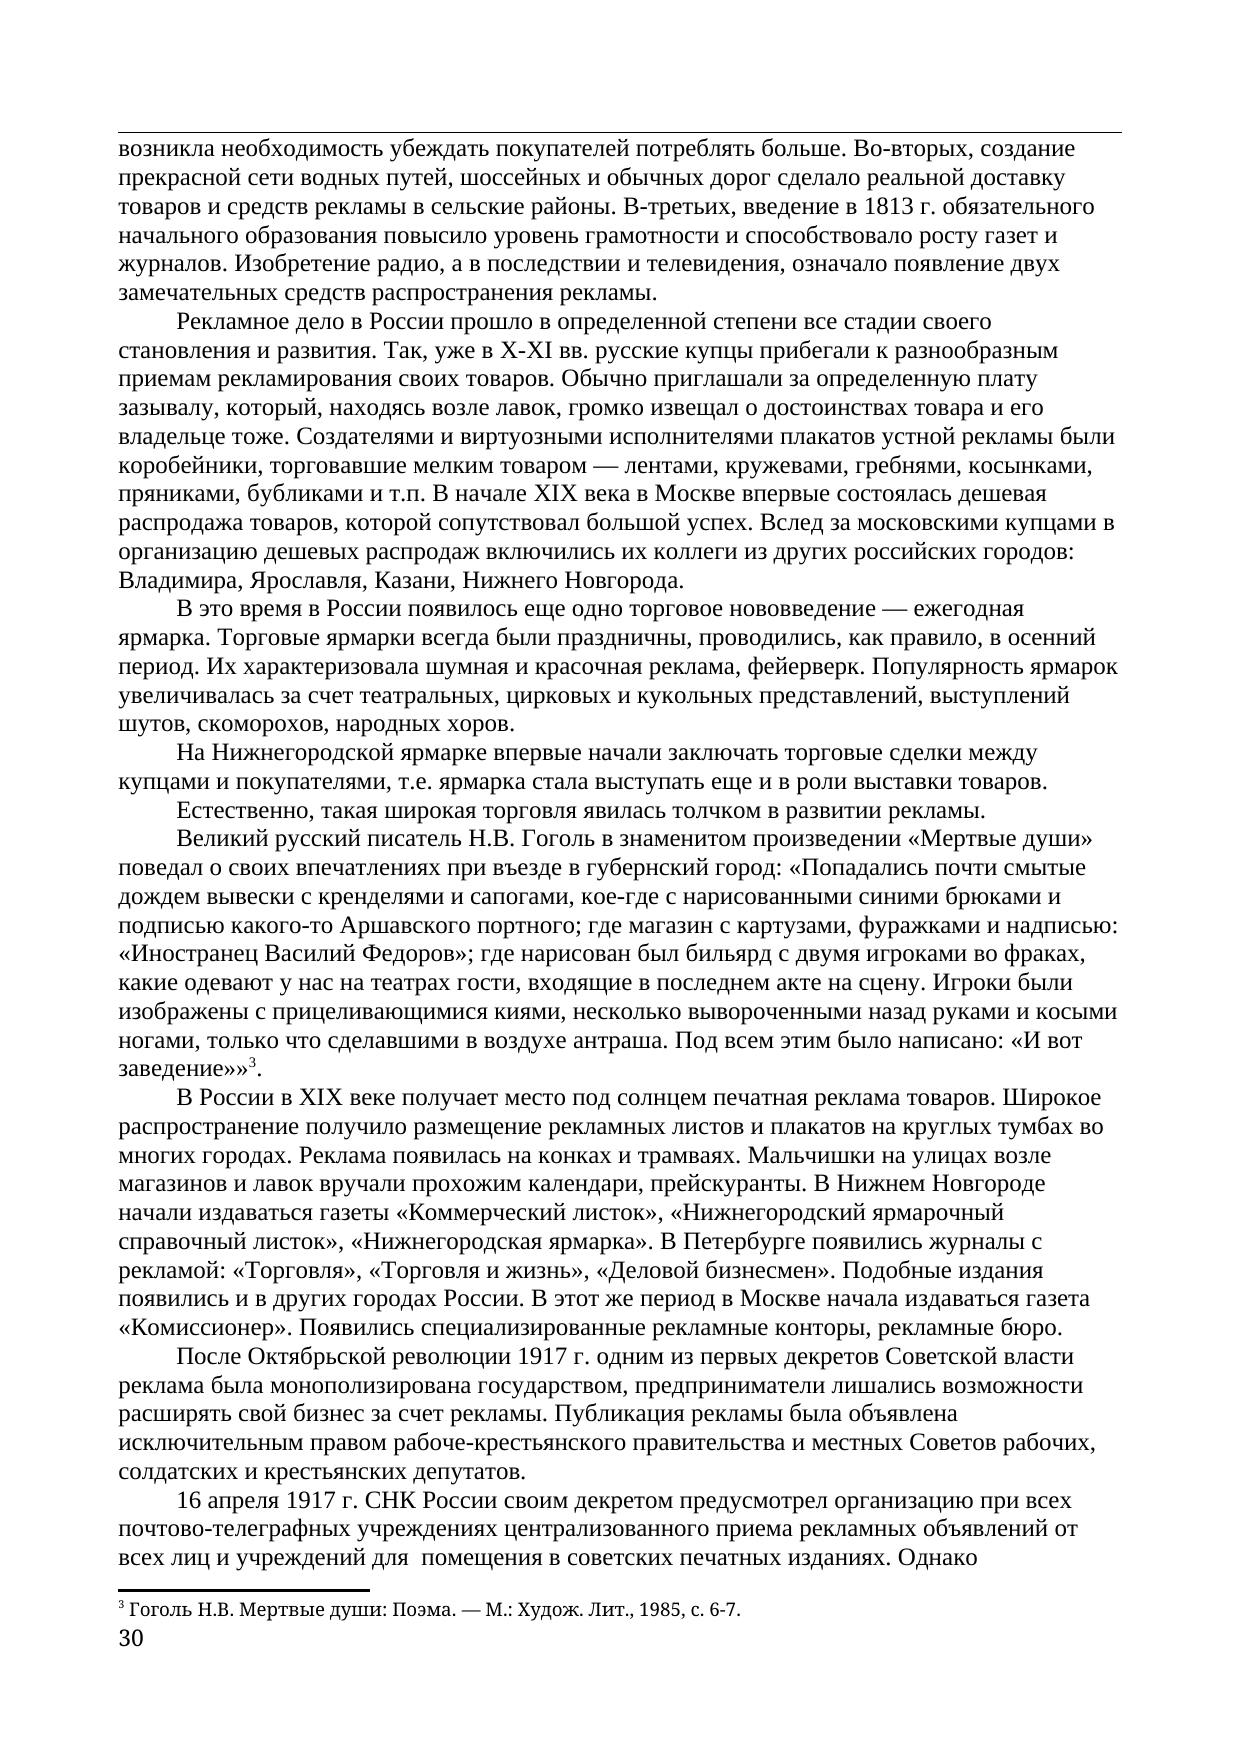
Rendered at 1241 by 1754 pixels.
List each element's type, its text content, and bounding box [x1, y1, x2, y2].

text Великий русский писатель Н.В. Гоголь в знаменитом произведении «Мертвые души» поведал о своих впечатлениях при въезде в губернский город: «Попадались почти смытые дождем вывески с кренделями и сапогами, кое-где с нарисованными синими брюками и подписью какого-то Аршавского портного; где магазин с картузами, фуражками и надписью: «Иностранец Василий Федоров»; где нарисован был бильярд с двумя игроками во фраках, какие одевают у нас на театрах гости, входящие в последнем акте на сцену. Игроки были изображены с прицеливающимися киями, несколько вывороченными назад руками и косыми ногами, только что сделавшими в воздухе антраша. Под всем этим было написано: «И вот заведение»». [118, 823, 1122, 1082]
text В это время в России появилось еще одно торговое нововведение — ежегодная ярмарка. Торговые ярмарки всегда были праздничны, проводились, как правило, в осенний период. Их характеризовала шумная и красочная реклама, фейерверк. Популярность ярмарок увеличивалась за счет театральных, цирковых и кукольных представлений, выступлений шутов, скоморохов, народных хоров. [118, 593, 1122, 737]
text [118, 133, 1122, 306]
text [118, 1485, 1122, 1571]
text На Нижнегородской ярмарке впервые начали заключать торговые сделки между купцами и покупателями, т.е. ярмарка стала выступать еще и в роли выставки товаров. [118, 737, 1122, 795]
text После Октябрьской революции 1917 г. одним из первых декретов Советской власти реклама была монополизирована государством, предприниматели лишались возможности расширять свой бизнес за счет рекламы. Публикация рекламы была объявлена исключительным правом рабоче-крестьянского правительства и местных Советов рабочих, солдатских и крестьянских депутатов. [118, 1341, 1122, 1485]
text В России в XIX веке получает место под солнцем печатная реклама товаров. Широкое распространение получило размещение рекламных листов и плакатов на круглых тумбах во многих городах. Реклама появилась на конках и трамваях. Мальчишки на улицах возле магазинов и лавок вручали прохожим календари, прейскуранты. В Нижнем Новгороде начали издаваться газеты «Коммерческий листок», «Нижнегородский ярмарочный справочный листок», «Нижнегородская ярмарка». В Петербурге появились журналы с рекламой: «Торговля», «Торговля и жизнь», «Деловой бизнесмен». Подобные издания появились и в других городах России. В этот же период в Москве начала издаваться газета «Комиссионер». Появились специализированные рекламные конторы, рекламные бюро. [118, 1082, 1122, 1341]
text Естественно, такая широкая торговля явилась толчком в развитии рекламы. [118, 795, 1122, 823]
text Рекламное дело в России прошло в определенной степени все стадии своего становления и развития. Так, уже в X-XI вв. русские купцы прибегали к разнообразным приемам рекламирования своих товаров. Обычно приглашали за определенную плату зазывалу, который, находясь возле лавок, громко извещал о достоинствах товара и его владельце тоже. Создателями и виртуозными исполнителями плакатов устной рекламы были коробейники, торговавшие мелким товаром — лентами, кружевами, гребнями, косынками, пряниками, бубликами и т.п. В начале XIX века в Москве впервые состоялась дешевая распродажа товаров, которой сопутствовал большой успех. Вслед за московскими купцами в организацию дешевых распродаж включились их коллеги из других российских городов: Владимира, Ярославля, Казани, Нижнего Новгорода. [118, 306, 1122, 593]
